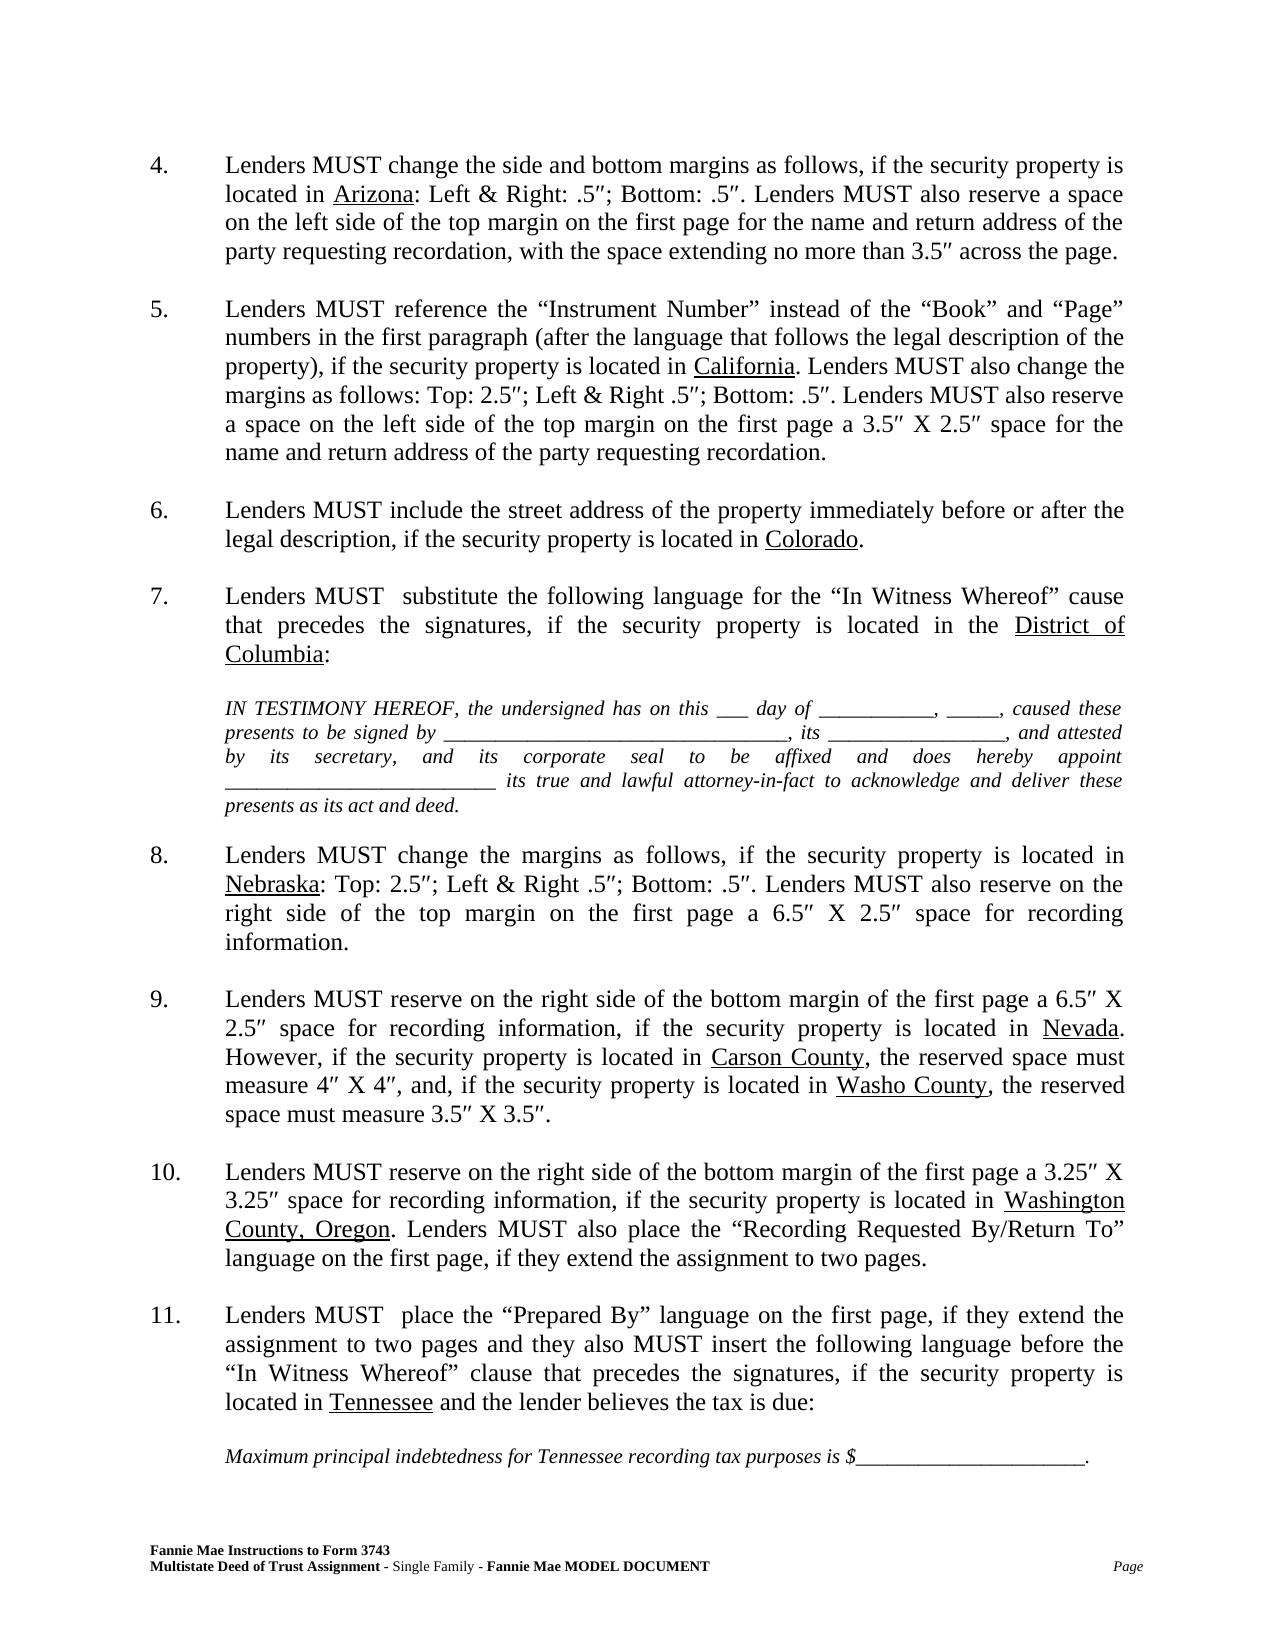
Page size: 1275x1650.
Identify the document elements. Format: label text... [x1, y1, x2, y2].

list Lenders MUST substitute the following language for the “In Witness Whereof” cause that precedes the signatures, if the security property is located in the : [150, 581, 1125, 667]
list Lenders MUST include the street address of the property immediately before or after the legal description, if the security property is located in . [150, 495, 1125, 552]
list Lenders MUST reserve on the right side of the bottom margin of the first page a 3.25″ X 3.25″ space for recording information, if the security property is located in . Lenders MUST also place the “Recording Requested By/Return To” language on the first page, if they extend the assignment to two pages. [150, 1157, 1125, 1272]
text 4. Lenders MUST change the side and bottom margins as follows, if the security property is located in Arizona: Left & Right: .5″; Bottom: .5″. Lenders MUST also reserve a space on the left side of the top margin on the first page for the name and return address of the party requesting recordation, with the space extending no more than 3.5″ across the page. [150, 150, 1125, 265]
list Lenders MUST place the “Prepared By” language on the first page, if they extend the assignment to two pages and they also MUST insert the following language before the “In Witness Whereof” clause that precedes the signatures, if the security property is located in Tennessee and the lender believes the tax is due: [150, 1301, 1125, 1416]
text Maximum principal indebtedness for recording tax purposes is $______________________. [225, 1444, 1125, 1468]
list Lenders MUST reference the “Instrument Number” instead of the “Book” and “Page” numbers in the first paragraph (after the language that follows the legal description of the property), if the security property is located in California. Lenders MUST also change the margins as follows: Top: 2.5″; Left & Right .5″; Bottom: .5″. Lenders MUST also reserve a space on the left side of the top margin on the first page a 3.5″ X 2.5″ space for the name and return address of the party requesting recordation. [150, 294, 1125, 466]
list Lenders MUST change the margins as follows, if the security property is located in : Top: 2.5″; Left & Right .5″; Bottom: .5″. Lenders MUST also reserve on the right side of the top margin on the first page a 6.5″ X 2.5″ space for recording information. [150, 841, 1125, 956]
list Lenders MUST reserve on the right side of the bottom margin of the first page a 6.5″ X 2.5″ space for recording information, if the security property is located in . However, if the security property is located in Carson County, the reserved space must measure 4″ X 4″, and, if the security property is located in Washo County, the reserved space must measure 3.5″ X 3.5″. [150, 984, 1125, 1128]
text IN TESTIMONY HEREOF, the undersigned has on this ___ day of ___________, _____, caused these presents to be signed by _________________________________, its _________________, and attested by its secretary, and its corporate seal to be affixed and does hereby appoint __________________________ its true and lawful attorney-in-fact to acknowledge and deliver these presents as its act and deed. [225, 696, 1125, 817]
